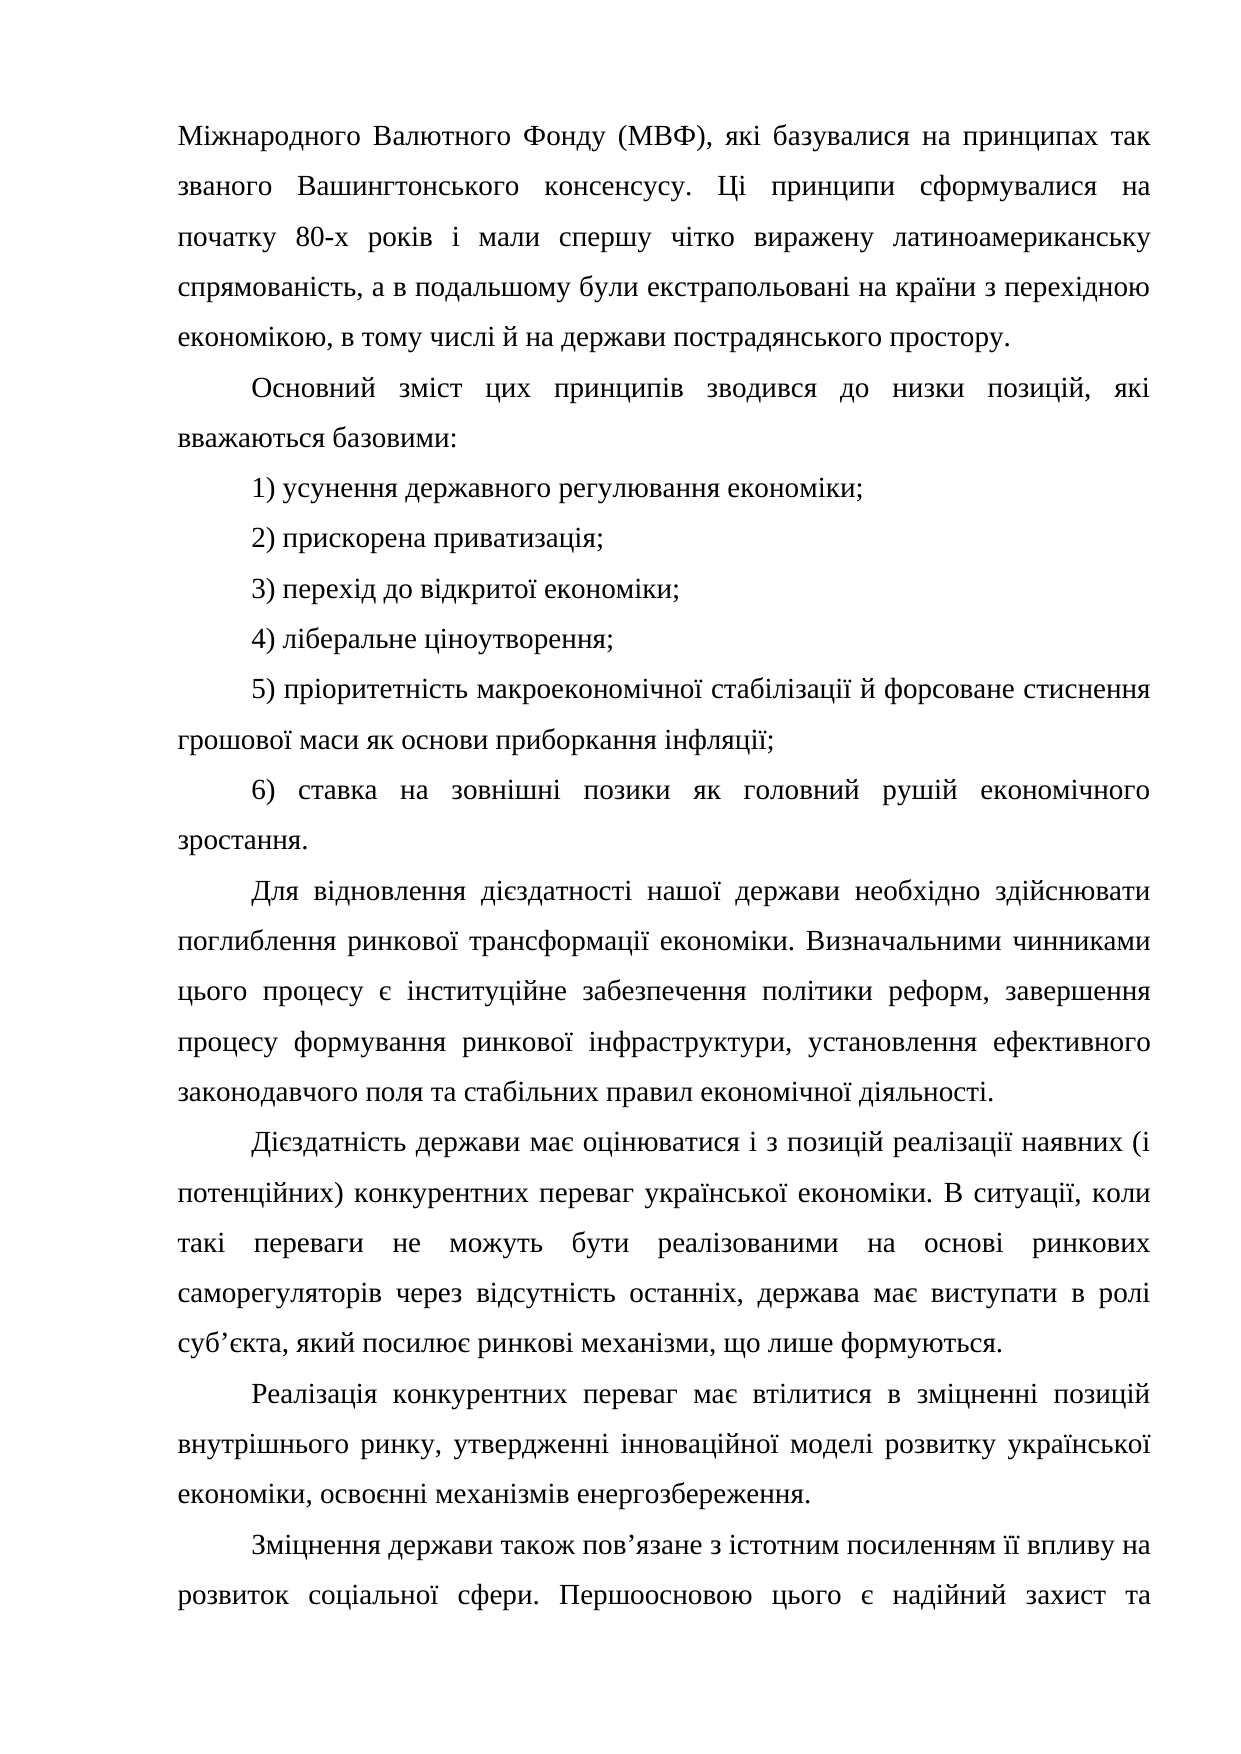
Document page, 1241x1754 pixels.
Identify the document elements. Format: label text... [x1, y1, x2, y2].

text Реалізація конкурентних переваг має втілитися в зміцненні позицій внутрішнього ринку, утвердженні інноваційної моделі розвитку української економіки, освоєнні механізмів енергозбереження. [177, 1376, 1152, 1510]
text Для відновлення дієздатності нашої держави необхідно здійснювати поглиблення ринкової трансформації економіки. Визначальними чинниками цього процесу є інституційне забезпечення політики реформ, завершення процесу формування ринкової інфраструктури, установлення ефективного законодавчого поля та стабільних правил економічної діяльності. [177, 873, 1152, 1108]
text Дієздатність держави має оцінюватися і з позицій реалізації наявних (і потенційних) конкурентних переваг української економіки. В ситуації, коли такі переваги не можуть бути реалізованими на основі ринкових саморегуляторів через відсутність останніх, держава має виступати в ролі суб’єкта, який посилює ринкові механізми, що лише формуються. [177, 1124, 1152, 1359]
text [177, 1527, 1152, 1611]
text 4) ліберальне ціноутворення; [177, 621, 1152, 655]
text 1) усунення державного регулювання економіки; [177, 470, 1152, 504]
text Основний зміст цих принципів зводився до низки позицій, які вважаються базовими: [177, 370, 1152, 453]
text 3) перехід до відкритої економіки; [177, 571, 1152, 604]
text 2) прискорена приватизація; [177, 521, 1152, 554]
text 6) ставка на зовнішні позики як головний рушій економічного зростання. [177, 772, 1152, 856]
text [177, 118, 1152, 353]
text 5) пріоритетність макроекономічної стабілізації й форсоване стиснення грошової маси як основи приборкання інфляції; [177, 672, 1152, 755]
